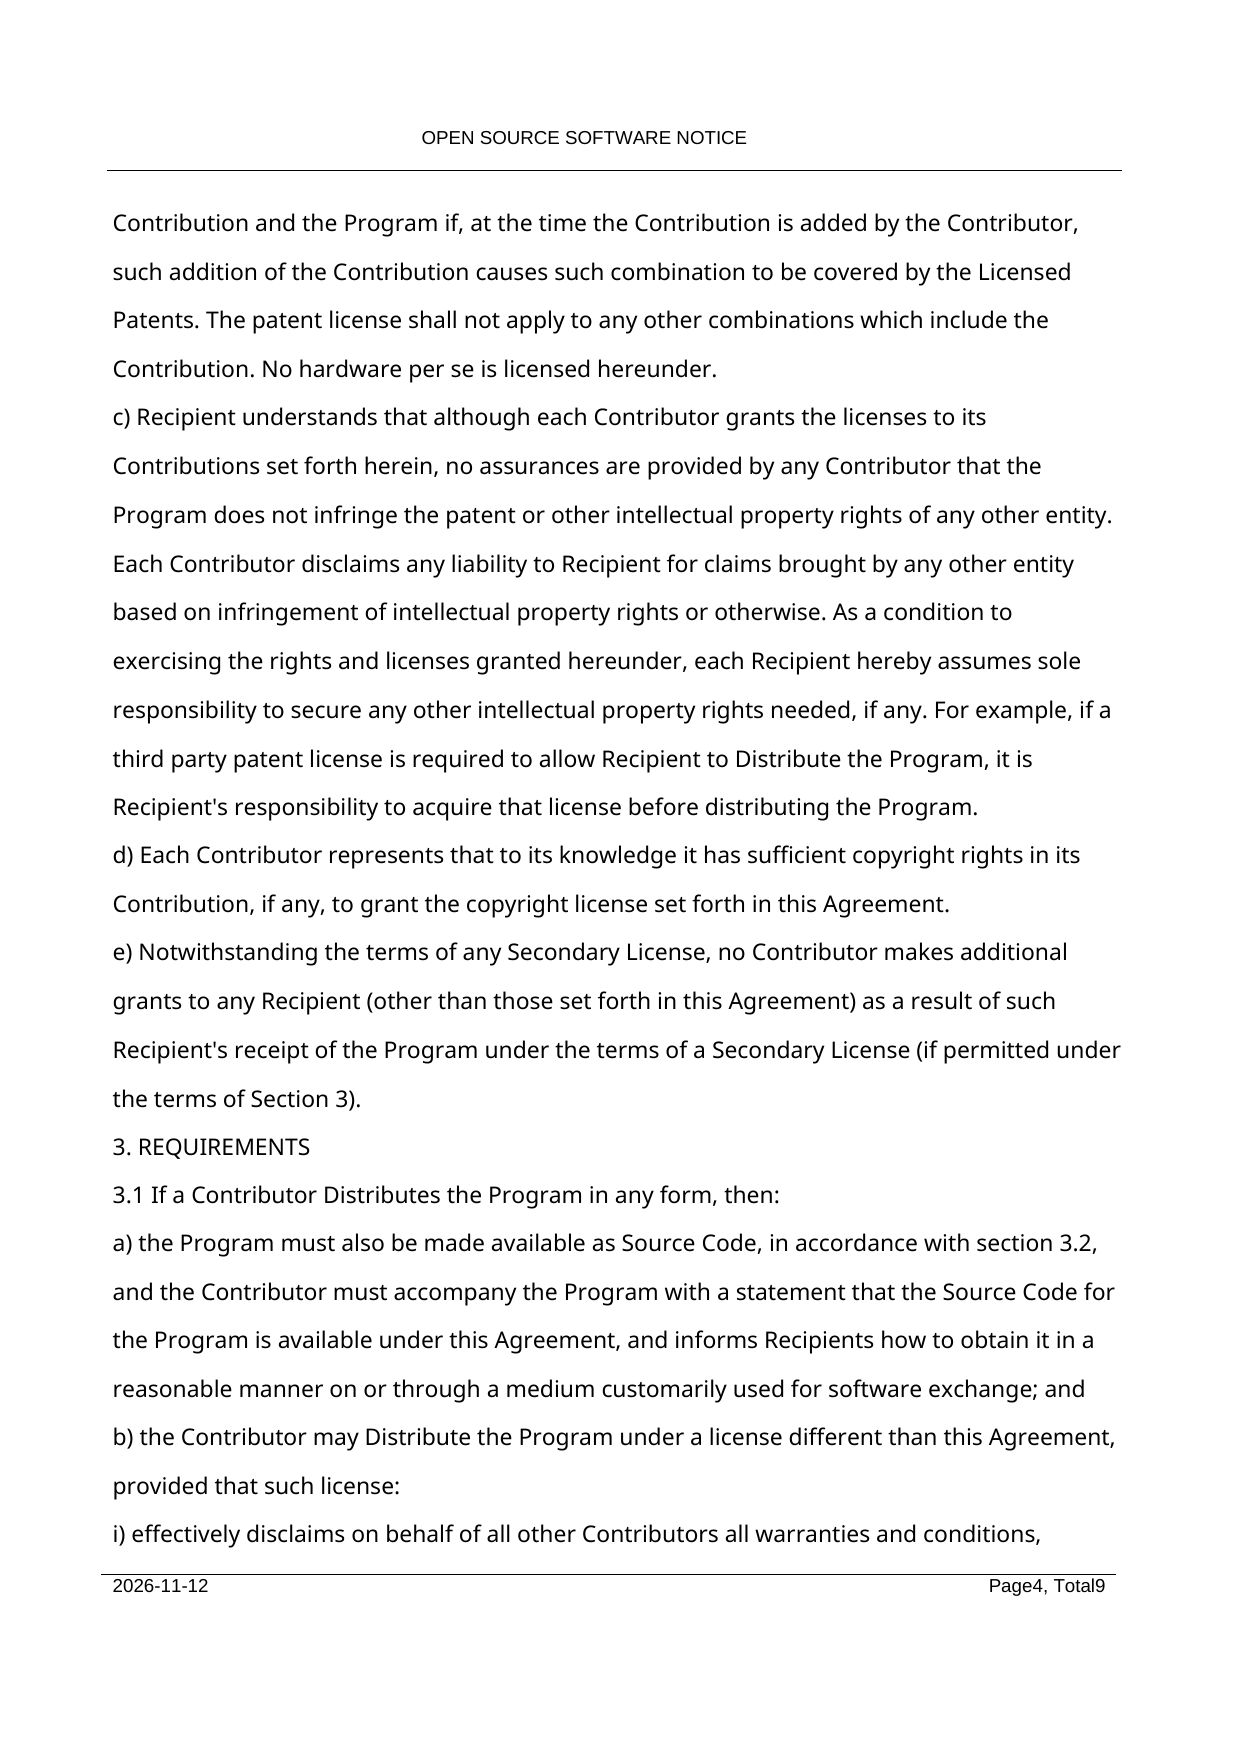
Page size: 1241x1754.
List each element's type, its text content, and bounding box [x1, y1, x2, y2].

text 3. REQUIREMENTS [112, 1130, 1128, 1163]
text c) Recipient understands that although each Contributor grants the licenses to its Contributions set forth herein, no assurances are provided by any Contributor that the Program does not infringe the patent or other intellectual property rights of any other entity. Each Contributor disclaims any liability to Recipient for claims brought by any other entity based on infringement of intellectual property rights or otherwise. As a condition to exercising the rights and licenses granted hereunder, each Recipient hereby assumes sole responsibility to secure any other intellectual property rights needed, if any. For example, if a third party patent license is required to allow Recipient to Distribute the Program, it is Recipient's responsibility to acquire that license before distributing the Program. [112, 401, 1128, 823]
text 3.1 If a Contributor Distributes the Program in any form, then: [112, 1178, 1128, 1211]
text d) Each Contributor represents that to its knowledge it has sufficient copyright rights in its Contribution, if any, to grant the copyright license set forth in this Agreement. [112, 839, 1128, 920]
text a) the Program must also be made available as Source Code, in accordance with section 3.2, and the Contributor must accompany the Program with a statement that the Source Code for the Program is available under this Agreement, and informs Recipients how to obtain it in a reasonable manner on or through a medium customarily used for software exchange; and [112, 1226, 1128, 1405]
text e) Notwithstanding the terms of any Secondary License, no Contributor makes additional grants to any Recipient (other than those set forth in this Agreement) as a result of such Recipient's receipt of the Program under the terms of a Secondary License (if permitted under the terms of Section 3). [112, 936, 1128, 1114]
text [112, 1518, 1128, 1550]
text b) the Contributor may Distribute the Program under a license different than this Agreement, provided that such license: [112, 1421, 1128, 1502]
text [112, 206, 1128, 385]
